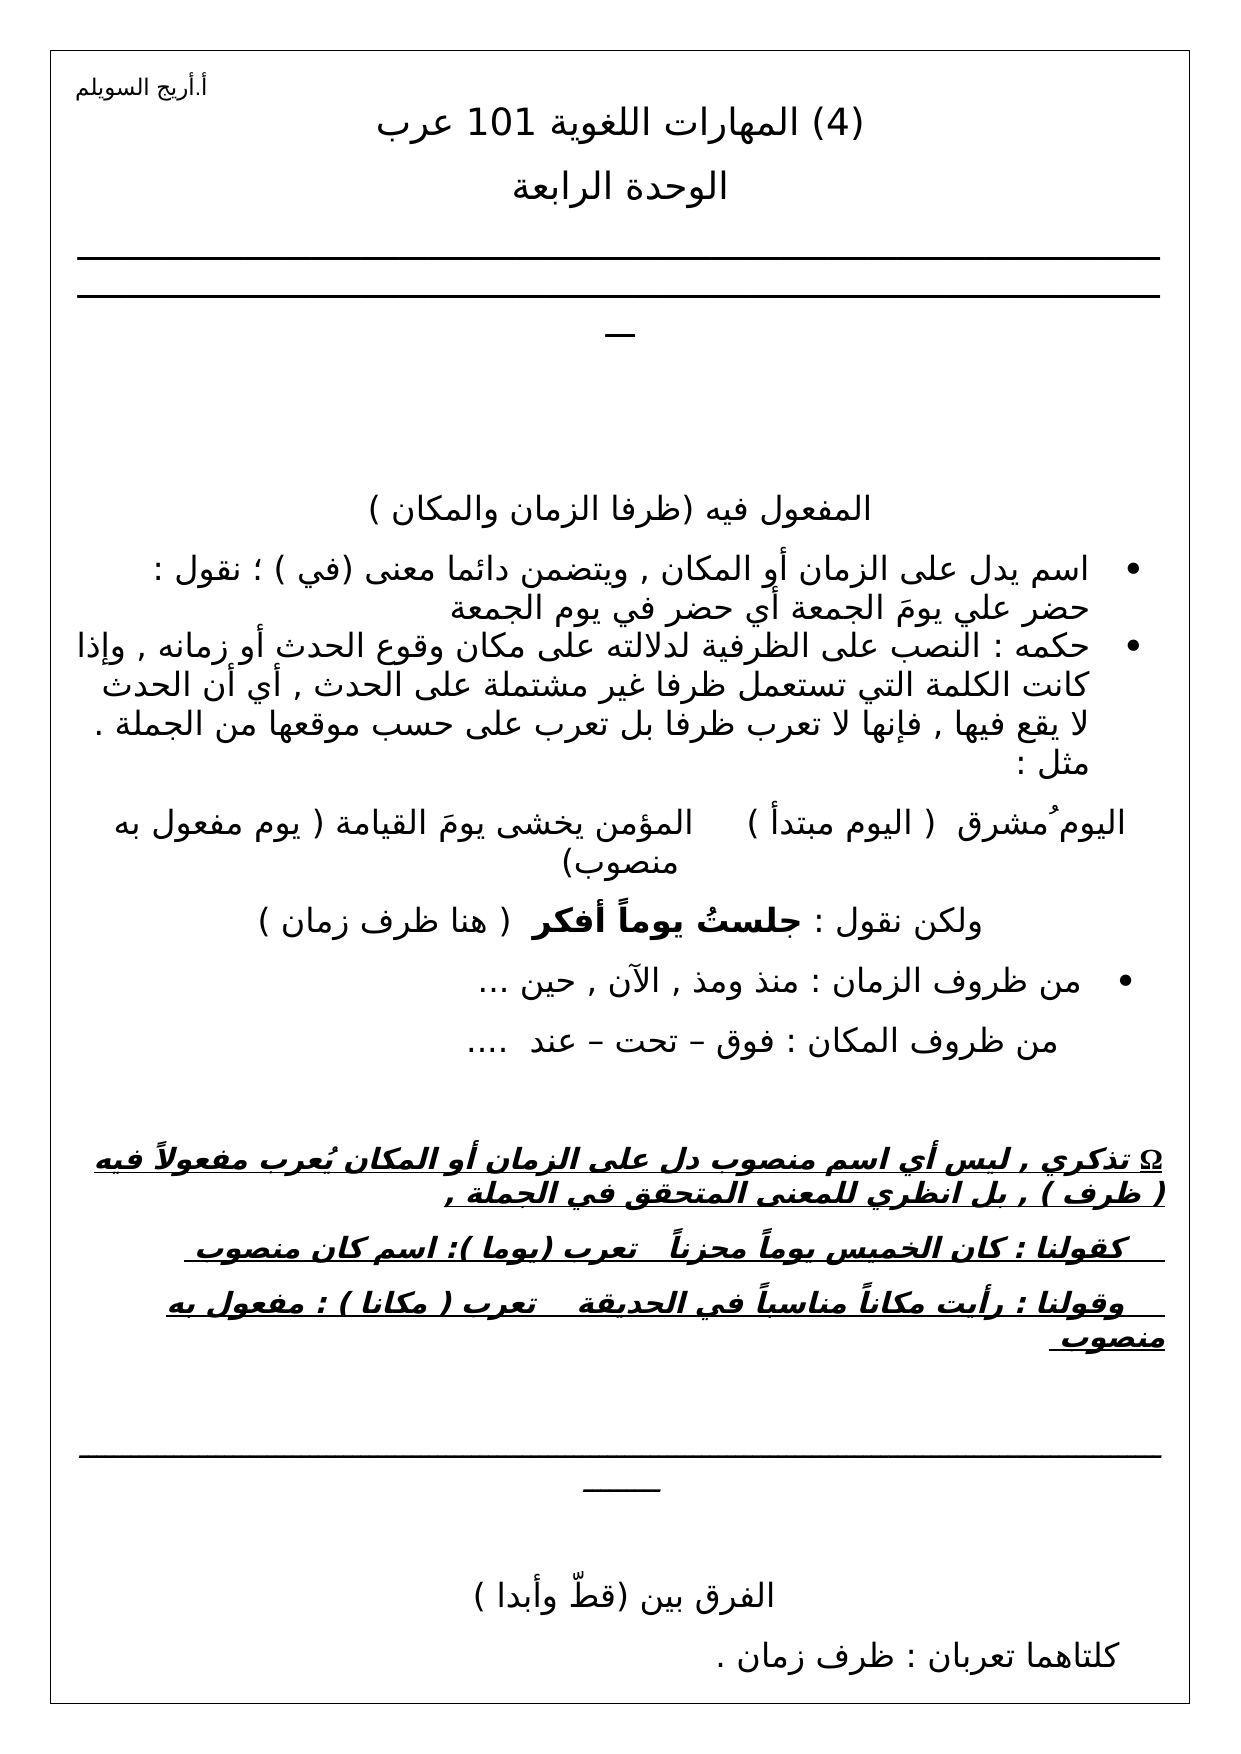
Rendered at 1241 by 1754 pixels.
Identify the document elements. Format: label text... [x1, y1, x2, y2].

list اسم يدل على الزمان أو المكان , ويتضمن دائما معنى (في ) ؛ نقول : حضر علي يومَ الجمعة أي حضر في يوم الجمعة [75, 549, 1128, 627]
text كلتاهما تعربان : ظرف زمان . [75, 1636, 1120, 1675]
list حكمه : النصب على الظرفية لدلالته على مكان وقوع الحدث أو زمانه , وإذا كانت الكلمة التي تستعمل ظرفا غير مشتملة على الحدث , أي أن الحدث لا يقع فيها , فإنها لا تعرب ظرفا بل تعرب على حسب موقعها من الجملة . مثل : [75, 627, 1128, 782]
text (4) المهارات اللغوية 101 عرب [75, 100, 1165, 144]
text Ω تذكري , ليس أي اسم منصوب دل على الزمان أو المكان يُعرب مفعولاً فيه ( ظرف ) , بل انظري للمعنى المتحقق في الجملة , [75, 1142, 1165, 1211]
text كقولنا : كان الخميس يوماً محزناً تعرب (يوما ): اسم كان منصوب [75, 1231, 1165, 1265]
text من ظروف المكان : فوق – تحت – عند .... [75, 1021, 1165, 1060]
list الفرق بين (قطّ وأبدا ) [75, 1577, 1082, 1615]
list من ظروف الزمان : منذ ومذ , الآن , حين ... [75, 961, 1120, 1000]
text ولكن نقول : جلستُ يوماً أفكر ( هنا ظرف زمان ) [75, 902, 1165, 941]
text وقولنا : رأيت مكاناً مناسباً في الحديقة تعرب ( مكانا ) : مفعول به منصوب [75, 1286, 1165, 1354]
text المفعول فيه (ظرفا الزمان والمكان ) [75, 489, 1165, 528]
text ــــــــــــــــــــــــــــــــــــــــــــــــــــــــــــــــــــــــــــــــــــــــــــــــــــــــــــــــــــــــــــــــــــــــ [75, 1431, 1165, 1499]
text اليوم ُمشرق ( اليوم مبتدأ ) المؤمن يخشى يومَ القيامة ( يوم مفعول به منصوب) [75, 803, 1165, 881]
text ـــــــــــــــــــــــــــــــــــــــــــــــــــــــــــــــــــــــــــــــــــــــــــــــــــــــــــــــــــــــــــــــــــــــــــــــــــــــــــــــــــــــــــــــــــــــــــــــــــــــــــــــــــــــــــــــــ [75, 229, 1165, 346]
text الوحدة الرابعة [75, 164, 1165, 208]
